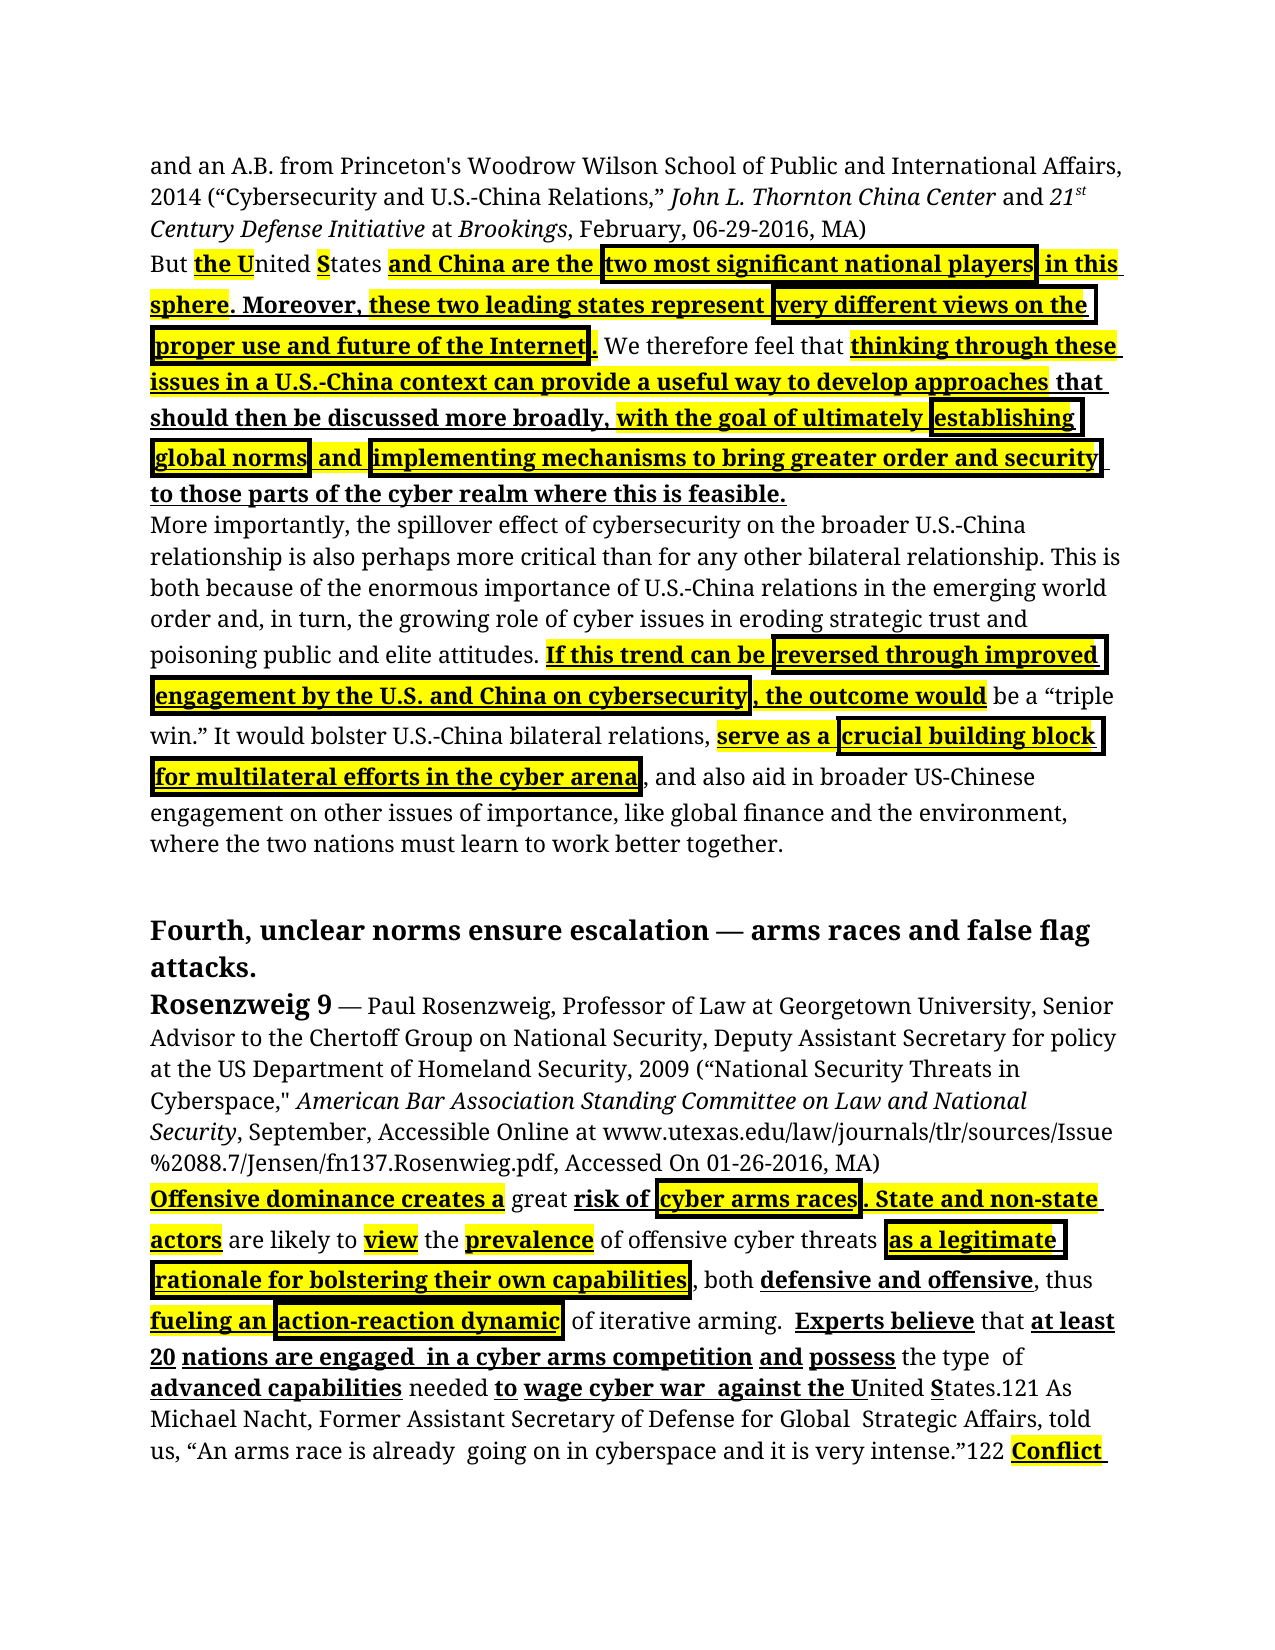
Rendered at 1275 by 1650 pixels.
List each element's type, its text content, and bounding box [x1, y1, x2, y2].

subtitle Fourth, unclear norms ensure escalation — arms races and false flag attacks. [150, 911, 1125, 985]
text Rosenzweig 9 — Paul Rosenzweig, Professor of Law at Georgetown University, Senior Advisor to the Chertoff Group on National Security, Deputy Assistant Secretary for policy at the US Department of Homeland Security, 2009 (“National Security Threats in Cyberspace," American Bar Association Standing Committee on Law and National Security, September, Accessible Online at www.utexas.edu/law/journals/tlr/sources/Issue%2088.7/Jensen/fn137.Rosenwieg.pdf, Accessed On 01-26-2016, MA) [150, 985, 1125, 1178]
text But the United States and China are the two most significant national players in this sphere. Moreover, these two leading states represent very different views on the proper use and future of the Internet. We therefore feel that thinking through these issues in a U.S.-China context can provide a useful way to develop approaches that should then be discussed more broadly, with the goal of ultimately establishing global norms and implementing mechanisms to bring greater order and security to those parts of the cyber realm where this is feasible. [150, 244, 1125, 509]
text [150, 150, 1125, 244]
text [150, 1178, 1125, 1466]
text More importantly, the spillover effect of cybersecurity on the broader U.S.-China relationship is also perhaps more critical than for any other bilateral relationship. This is both because of the enormous importance of U.S.-China relations in the emerging world order and, in turn, the growing role of cyber issues in eroding strategic trust and poisoning public and elite attitudes. If this trend can be reversed through improved engagement by the U.S. and China on cybersecurity, the outcome would be a “triple win.” It would bolster U.S.-China bilateral relations, serve as a crucial building block for multilateral efforts in the cyber arena, and also aid in broader US-Chinese engagement on other issues of importance, like global finance and the environment, where the two nations must learn to work better together. [150, 509, 1125, 859]
